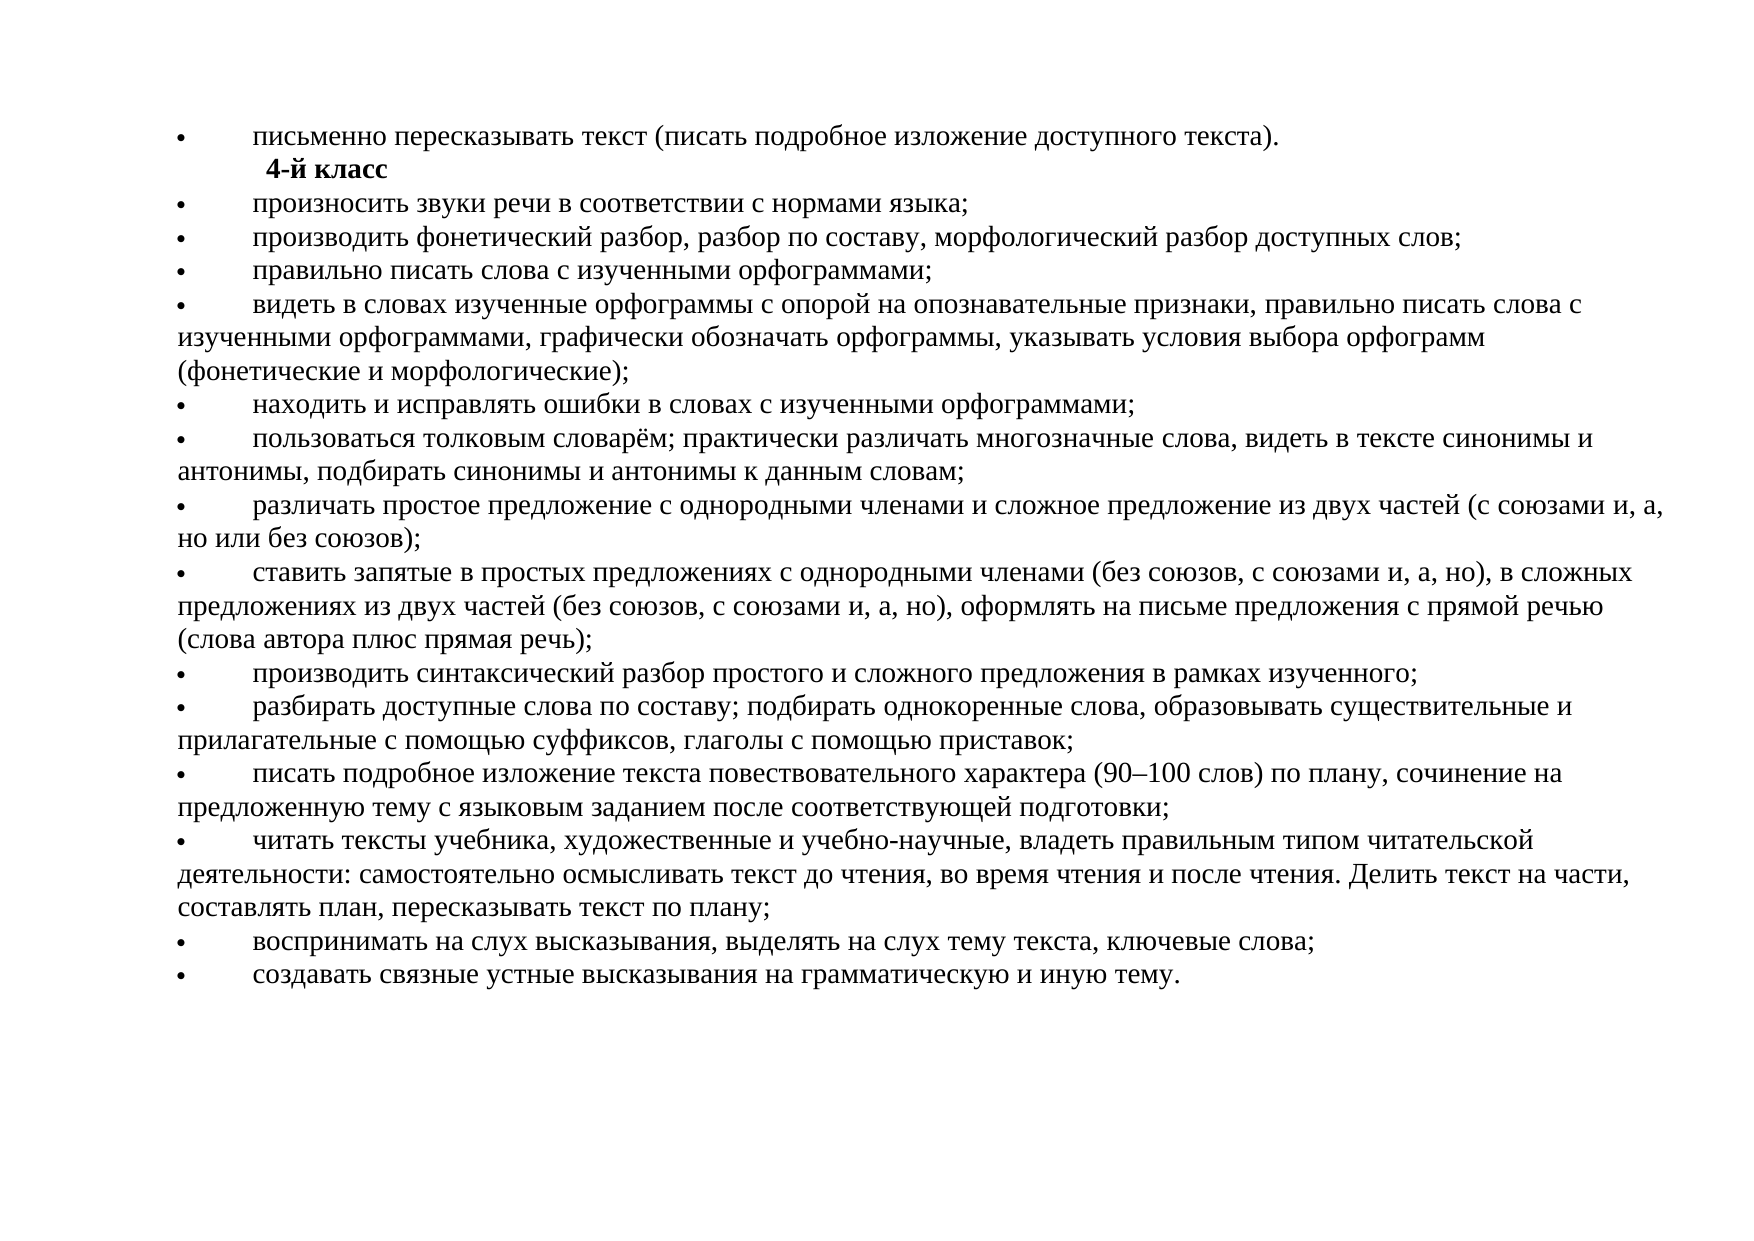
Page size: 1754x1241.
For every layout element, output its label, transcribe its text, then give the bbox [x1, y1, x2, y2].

text 4-й класс [177, 152, 1665, 185]
list ставить запятые в простых предложениях с однородными членами (без союзов, с союзами и, а, но), в сложных предложениях из двух частей (без союзов, с союзами и, а, но), оформлять на письме предложения с прямой речью (слова автора плюс прямая речь); [177, 554, 1665, 655]
list производить синтаксический разбор простого и сложного предложения в рамках изученного; [177, 655, 1665, 688]
list произносить звуки речи в соответствии с нормами языка; [177, 185, 1665, 219]
list видеть в словах изученные орфограммы с опорой на опознавательные признаки, правильно писать слова с изученными орфограммами, графически обозначать орфограммы, указывать условия выбора орфограмм (фонетические и морфологические); [177, 286, 1665, 386]
list различать простое предложение с однородными членами и сложное предложение из двух частей (с союзами и, а, но или без союзов); [177, 487, 1665, 554]
list читать тексты учебника, художественные и учебно-научные, владеть правильным типом читательской деятельности: самостоятельно осмысливать текст до чтения, во время чтения и после чтения. Делить текст на части, составлять план, пересказывать текст по плану; [177, 822, 1665, 923]
list разбирать доступные слова по составу; подбирать однокоренные слова, образовывать существительные и прилагательные с помощью суффиксов, глаголы с помощью приставок; [177, 688, 1665, 755]
list производить фонетический разбор, разбор по составу, морфологический разбор доступных слов; [177, 219, 1665, 252]
list пользоваться толковым словарём; практически различать многозначные слова, видеть в тексте синонимы и антонимы, подбирать синонимы и антонимы к данным словам; [177, 420, 1665, 487]
list писать подробное изложение текста повествовательного характера (90–100 слов) по плану, сочинение на предложенную тему с языковым заданием после соответствующей подготовки; [177, 755, 1665, 822]
list находить и исправлять ошибки в словах с изученными орфограммами; [177, 386, 1665, 420]
list правильно писать слова с изученными орфограммами; [177, 252, 1665, 286]
list воспринимать на слух высказывания, выделять на слух тему текста, ключевые слова; [177, 923, 1665, 957]
list создавать связные устные высказывания на грамматическую и иную тему. [177, 957, 1665, 990]
list письменно пересказывать текст (писать подробное изложение доступного текста). [177, 118, 1665, 152]
